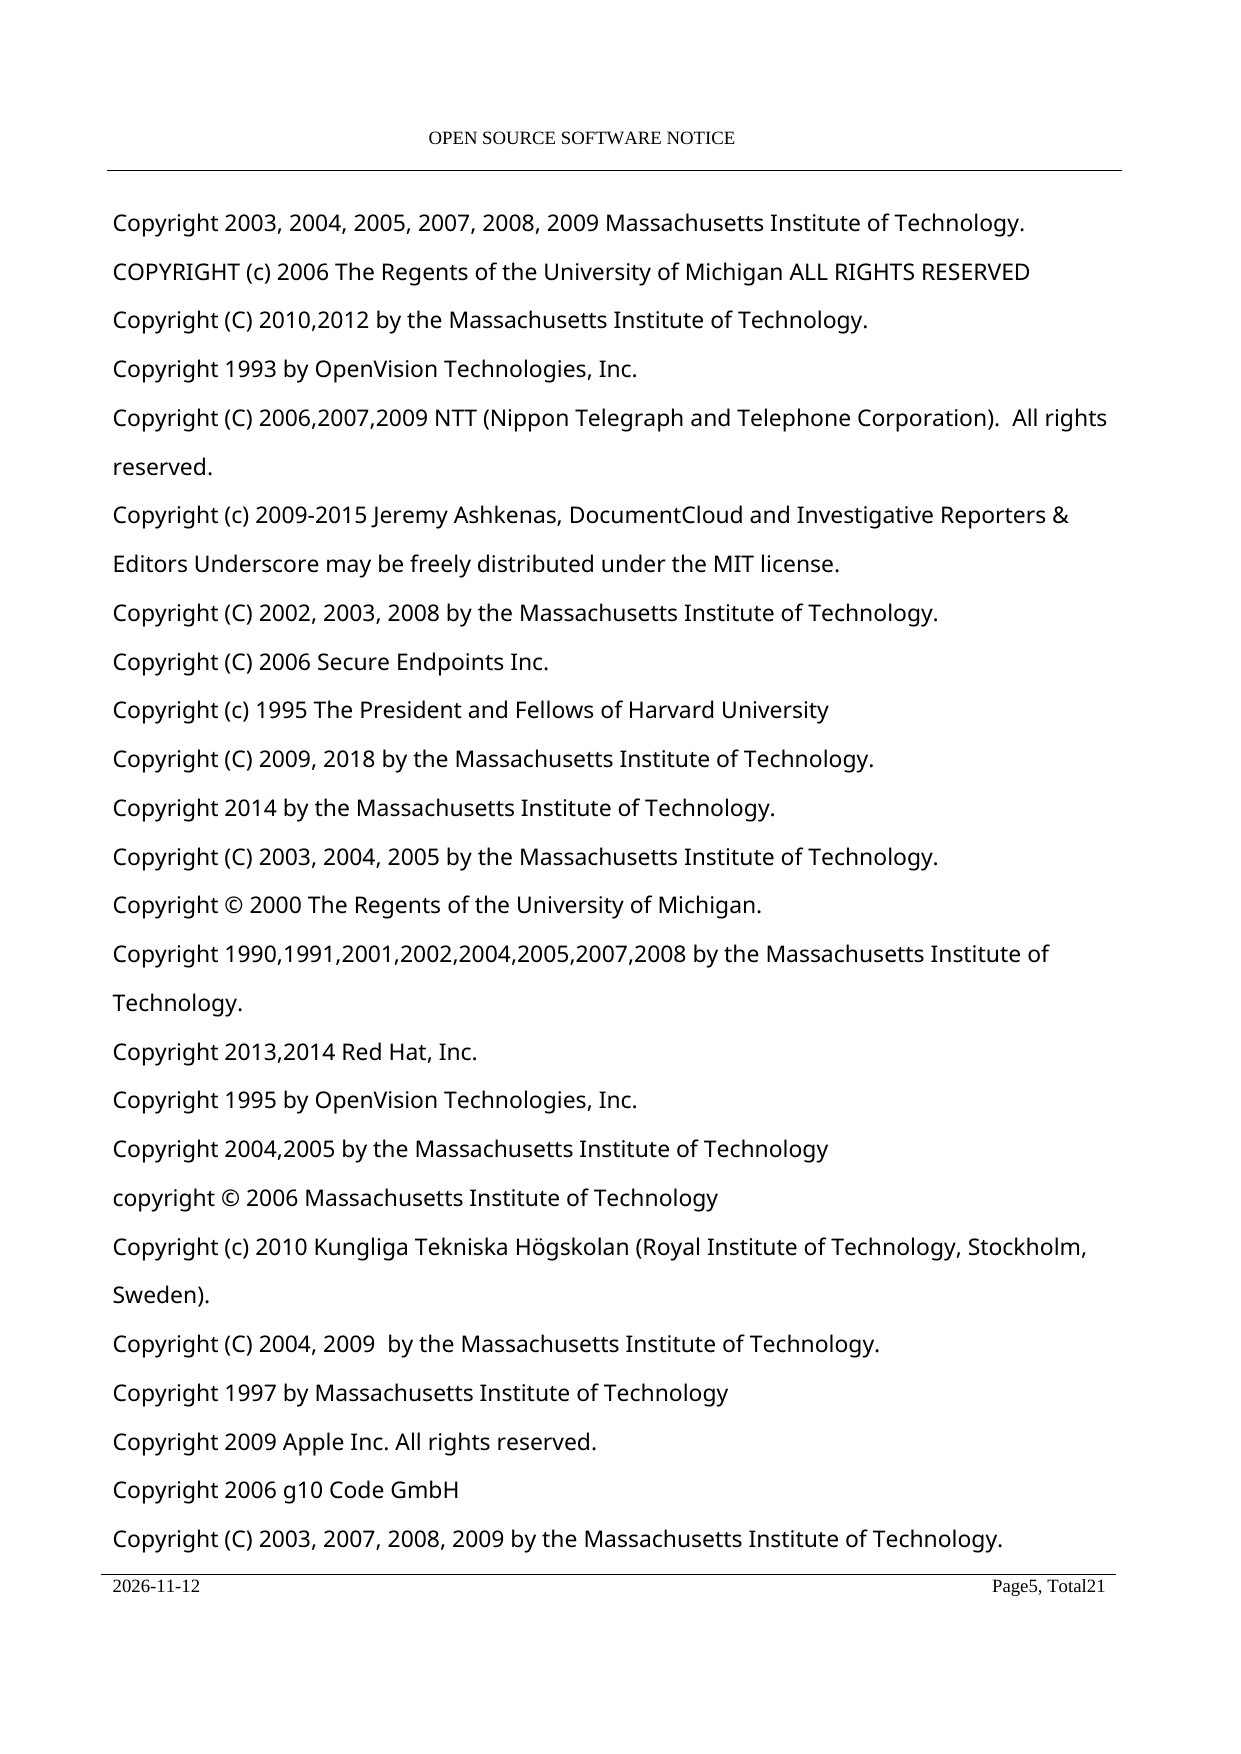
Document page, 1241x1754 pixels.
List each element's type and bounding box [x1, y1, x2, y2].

text [112, 206, 1128, 1555]
